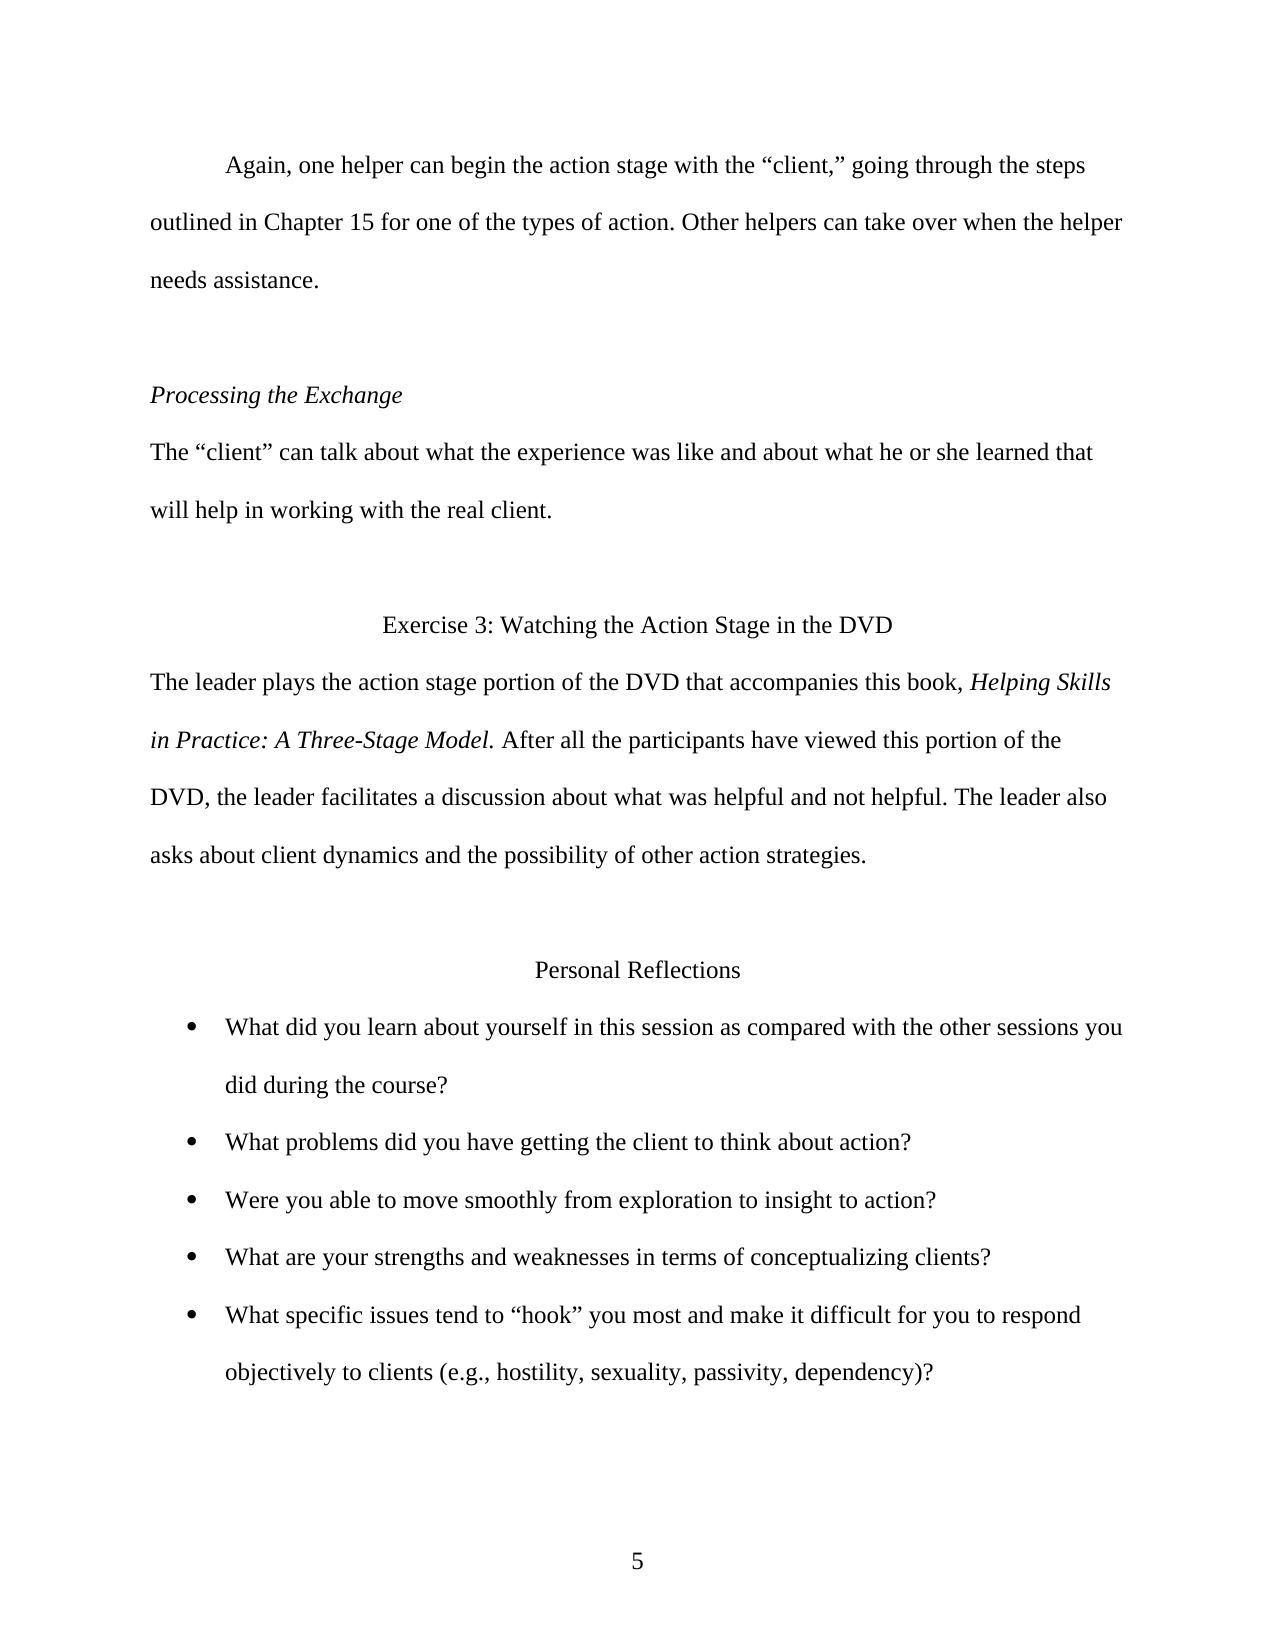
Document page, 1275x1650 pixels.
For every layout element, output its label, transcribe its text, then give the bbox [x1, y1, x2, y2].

list What are your strengths and weaknesses in terms of conceptualizing clients? [187, 1242, 1125, 1271]
text Again, one helper can begin the action stage with the “client,” going through the steps outlined in Chapter 15 for one of the types of action. Other helpers can take over when the helper needs assistance. [150, 150, 1125, 294]
list What did you learn about yourself in this session as compared with the other sessions you did during the course? [187, 1012, 1125, 1099]
text Exercise 3: Watching the Action Stage in the DVD [150, 610, 1125, 639]
text The leader plays the action stage portion of the DVD that accompanies this book, Helping Skills in Practice: A Three-Stage Model. After all the participants have viewed this portion of the DVD, the leader facilitates a discussion about what was helpful and not helpful. The leader also asks about client dynamics and the possibility of other action strategies. [150, 667, 1125, 869]
list What specific issues tend to “hook” you most and make it difficult for you to respond objectively to clients (e.g., hostility, sexuality, passivity, dependency)? [187, 1300, 1125, 1386]
list What problems did you have getting the client to think about action? [187, 1127, 1125, 1156]
text The “client” can talk about what the experience was like and about what he or she learned that will help in working with the real client. [150, 437, 1125, 524]
text Processing the Exchange [150, 380, 1125, 409]
text Personal Reflections [150, 955, 1125, 984]
list Were you able to move smoothly from exploration to insight to action? [187, 1185, 1125, 1214]
